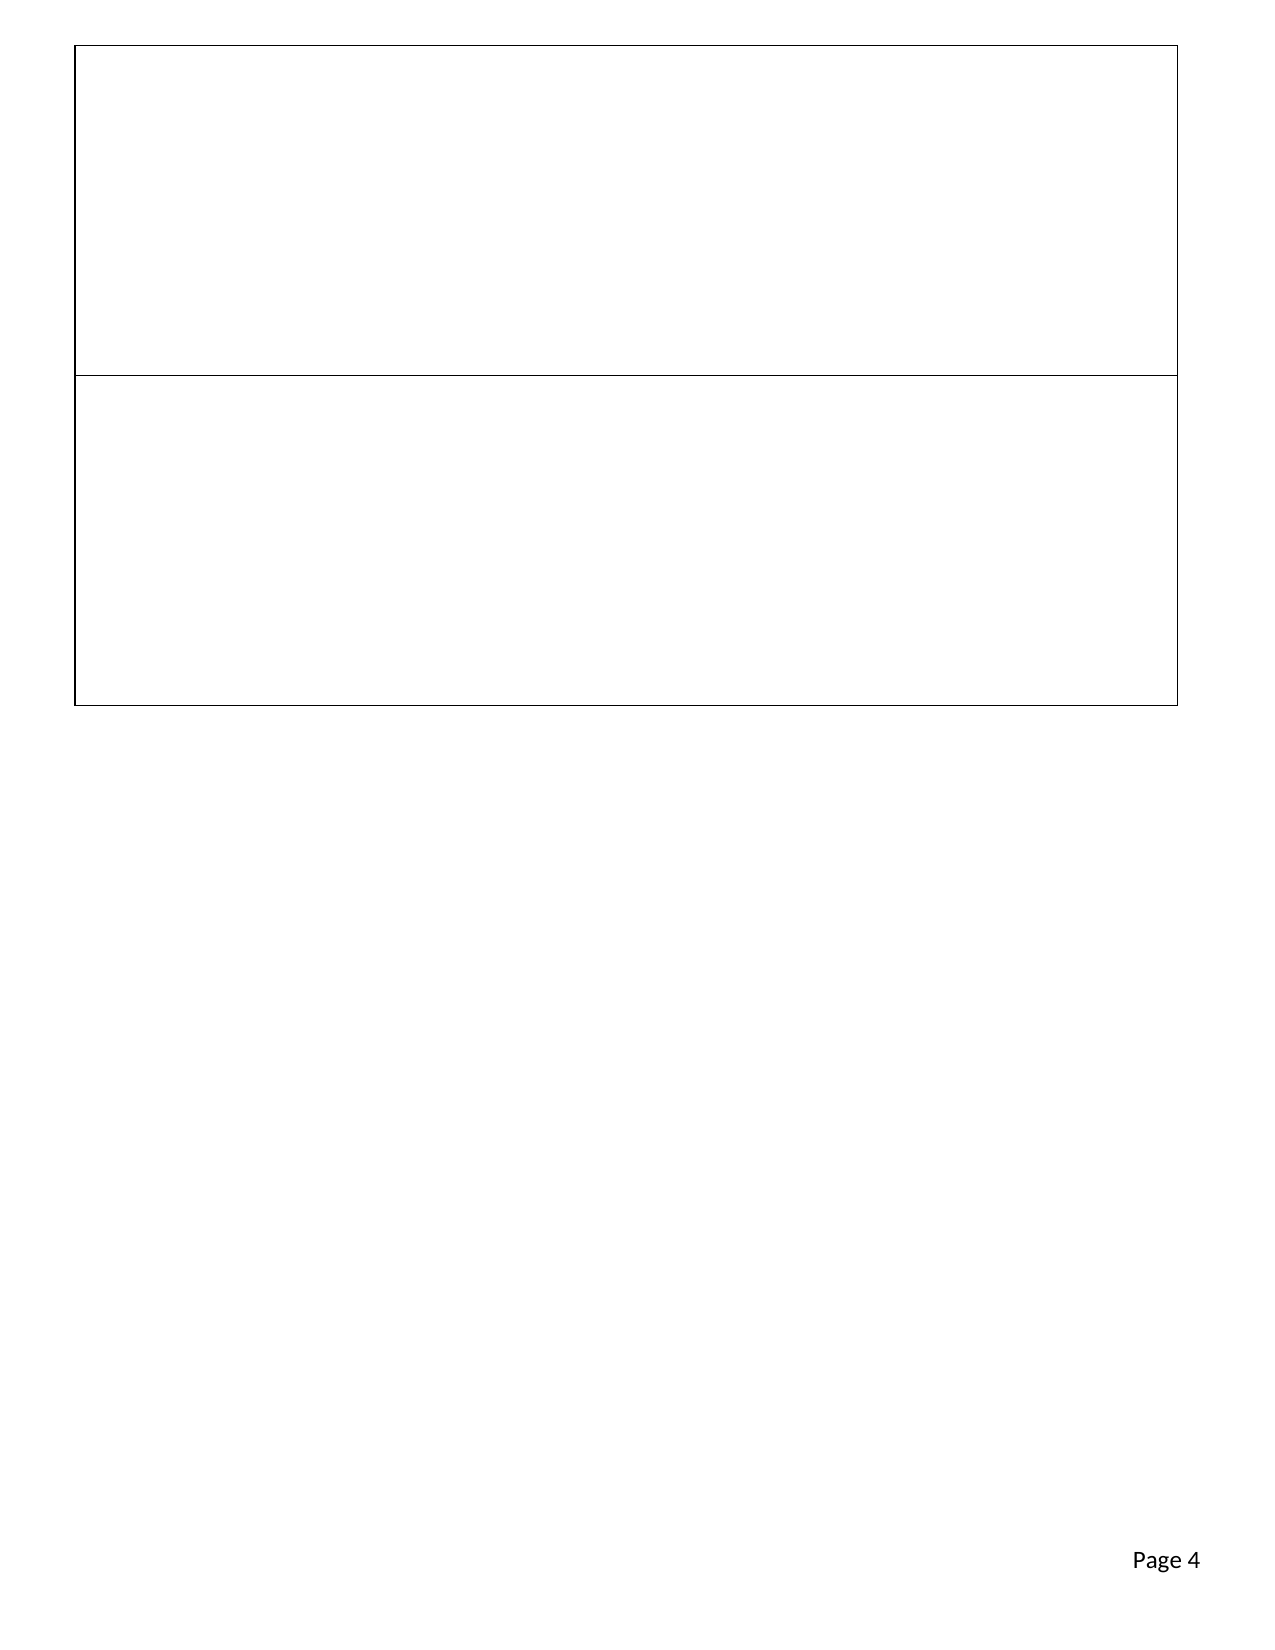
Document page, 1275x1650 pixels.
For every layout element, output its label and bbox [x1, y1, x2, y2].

table_cell [76, 376, 1177, 705]
table_cell [76, 46, 1177, 375]
